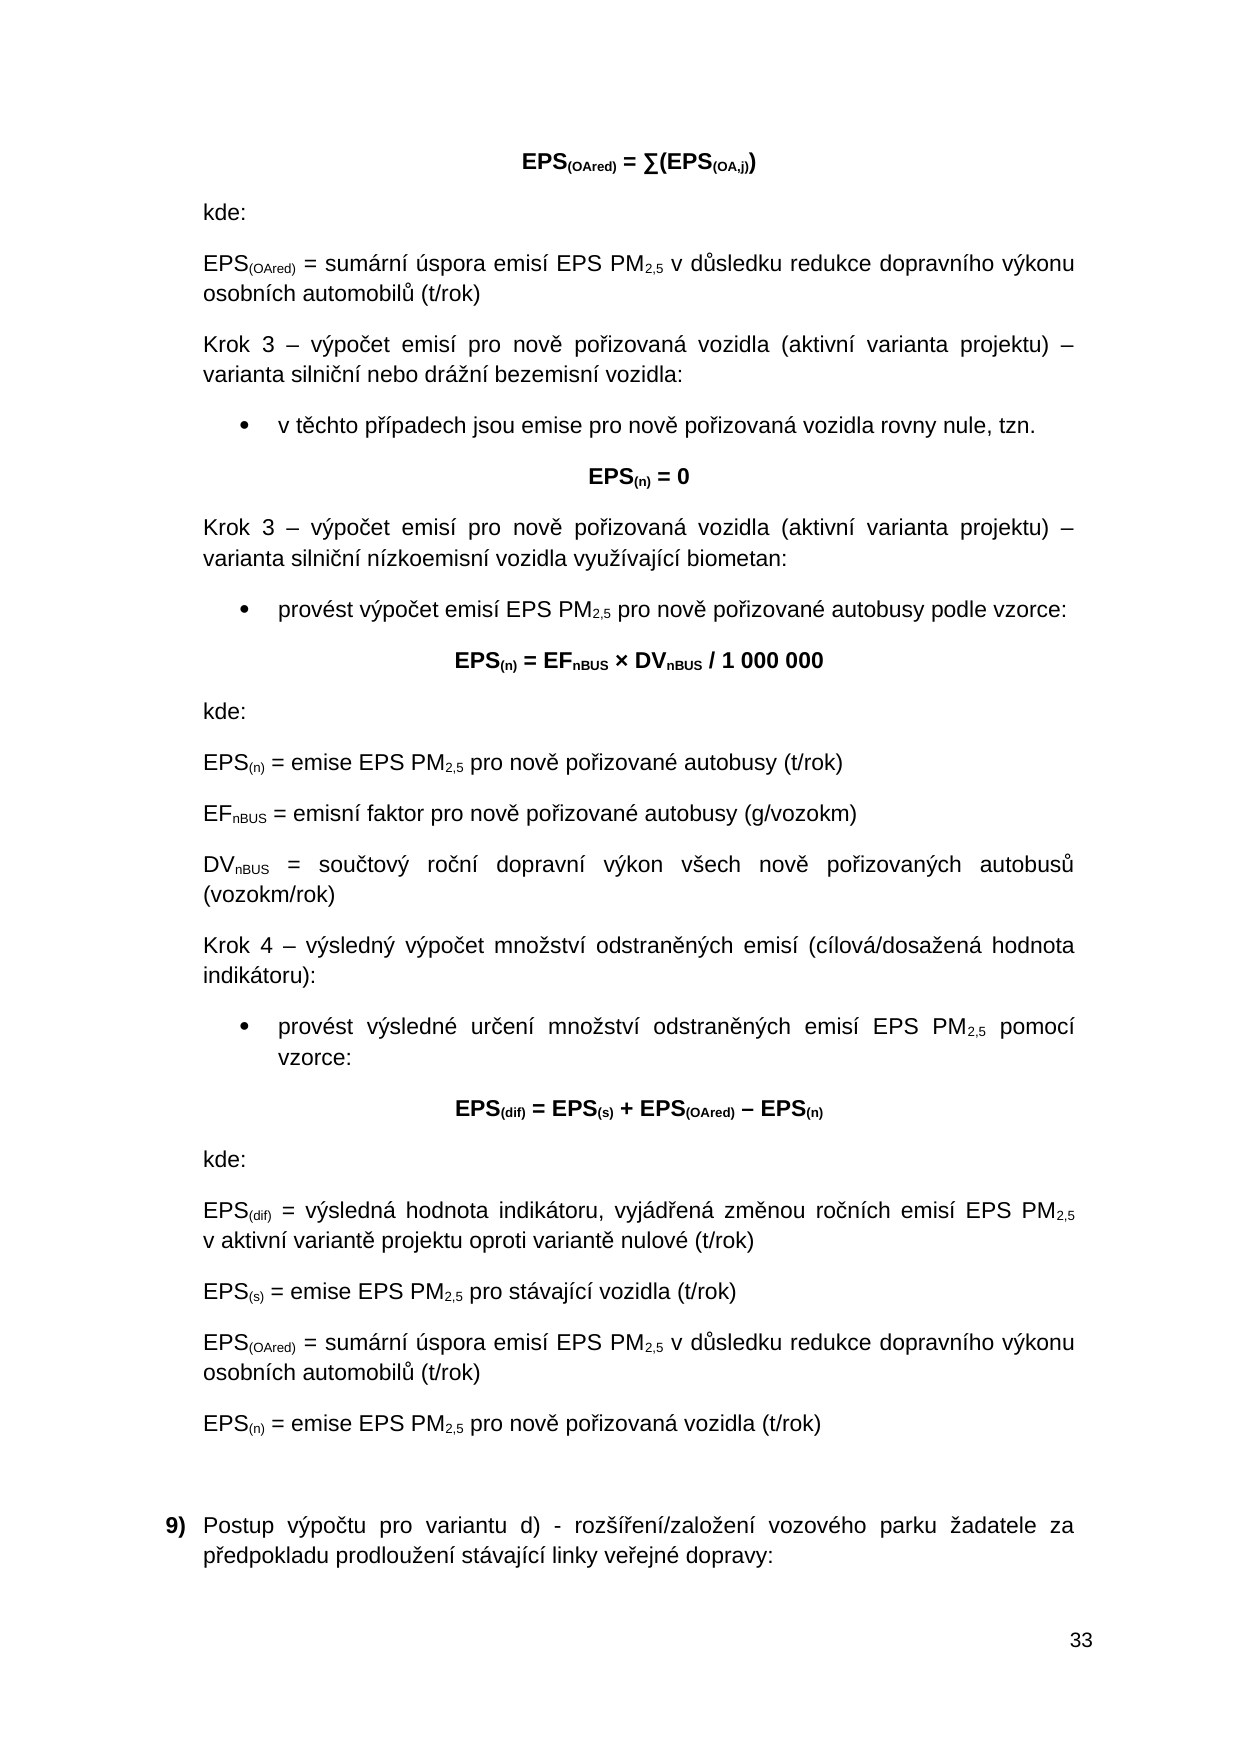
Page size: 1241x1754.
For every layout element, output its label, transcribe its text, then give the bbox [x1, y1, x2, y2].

list v těchto případech jsou emise pro nově pořizovaná vozidla rovny nule, tzn. [240, 412, 1075, 439]
text kde: [203, 199, 1075, 225]
text Krok 4 – výsledný výpočet množství odstraněných emisí (cílová/dosažená hodnota indikátoru): [203, 932, 1075, 989]
text EPS(OAred) = sumární úspora emisí EPS PM2,5 v důsledku redukce dopravního výkonu osobních automobilů (t/rok) [203, 250, 1075, 306]
text EPS(dif) = výsledná hodnota indikátoru, vyjádřená změnou ročních emisí EPS PM2,5 v aktivní variantě projektu oproti variantě nulové (t/rok) [203, 1197, 1075, 1253]
text Krok 3 – výpočet emisí pro nově pořizovaná vozidla (aktivní varianta projektu) – varianta silniční nebo drážní bezemisní vozidla: [203, 331, 1075, 388]
text EFnBUS = emisní faktor pro nově pořizované autobusy (g/vozokm) [203, 800, 1075, 826]
text EPS(dif) = EPS(s) + EPS(OAred) – EPS(n) [203, 1094, 1075, 1121]
text DVnBUS = součtový roční dopravní výkon všech nově pořizovaných autobusů (vozokm/rok) [203, 851, 1075, 907]
text kde: [203, 1146, 1075, 1172]
text EPS(OAred) = sumární úspora emisí EPS PM2,5 v důsledku redukce dopravního výkonu osobních automobilů (t/rok) [203, 1329, 1075, 1386]
text EPS(n) = EFnBUS × DVnBUS / 1 000 000 [203, 647, 1075, 673]
list provést výsledné určení množství odstraněných emisí EPS PM2,5 pomocí vzorce: [240, 1013, 1075, 1070]
text EPS(n) = emise EPS PM2,5 pro nově pořizované autobusy (t/rok) [203, 749, 1075, 775]
list provést výpočet emisí EPS PM2,5 pro nově pořizované autobusy podle vzorce: [240, 596, 1075, 622]
text EPS(OAred) = ∑(EPS(OA,j)) [203, 148, 1075, 174]
text Krok 3 – výpočet emisí pro nově pořizovaná vozidla (aktivní varianta projektu) – varianta silniční nízkoemisní vozidla využívající biometan: [203, 514, 1075, 571]
text EPS(n) = emise EPS PM2,5 pro nově pořizovaná vozidla (t/rok) [203, 1410, 1075, 1437]
list Postup výpočtu pro variantu d) - rozšíření/založení vozového parku žadatele za předpokladu prodloužení stávající linky veřejné dopravy: [165, 1512, 1075, 1569]
text EPS(s) = emise EPS PM2,5 pro stávající vozidla (t/rok) [203, 1278, 1075, 1304]
text kde: [203, 698, 1075, 724]
text EPS(n) = 0 [203, 463, 1075, 490]
